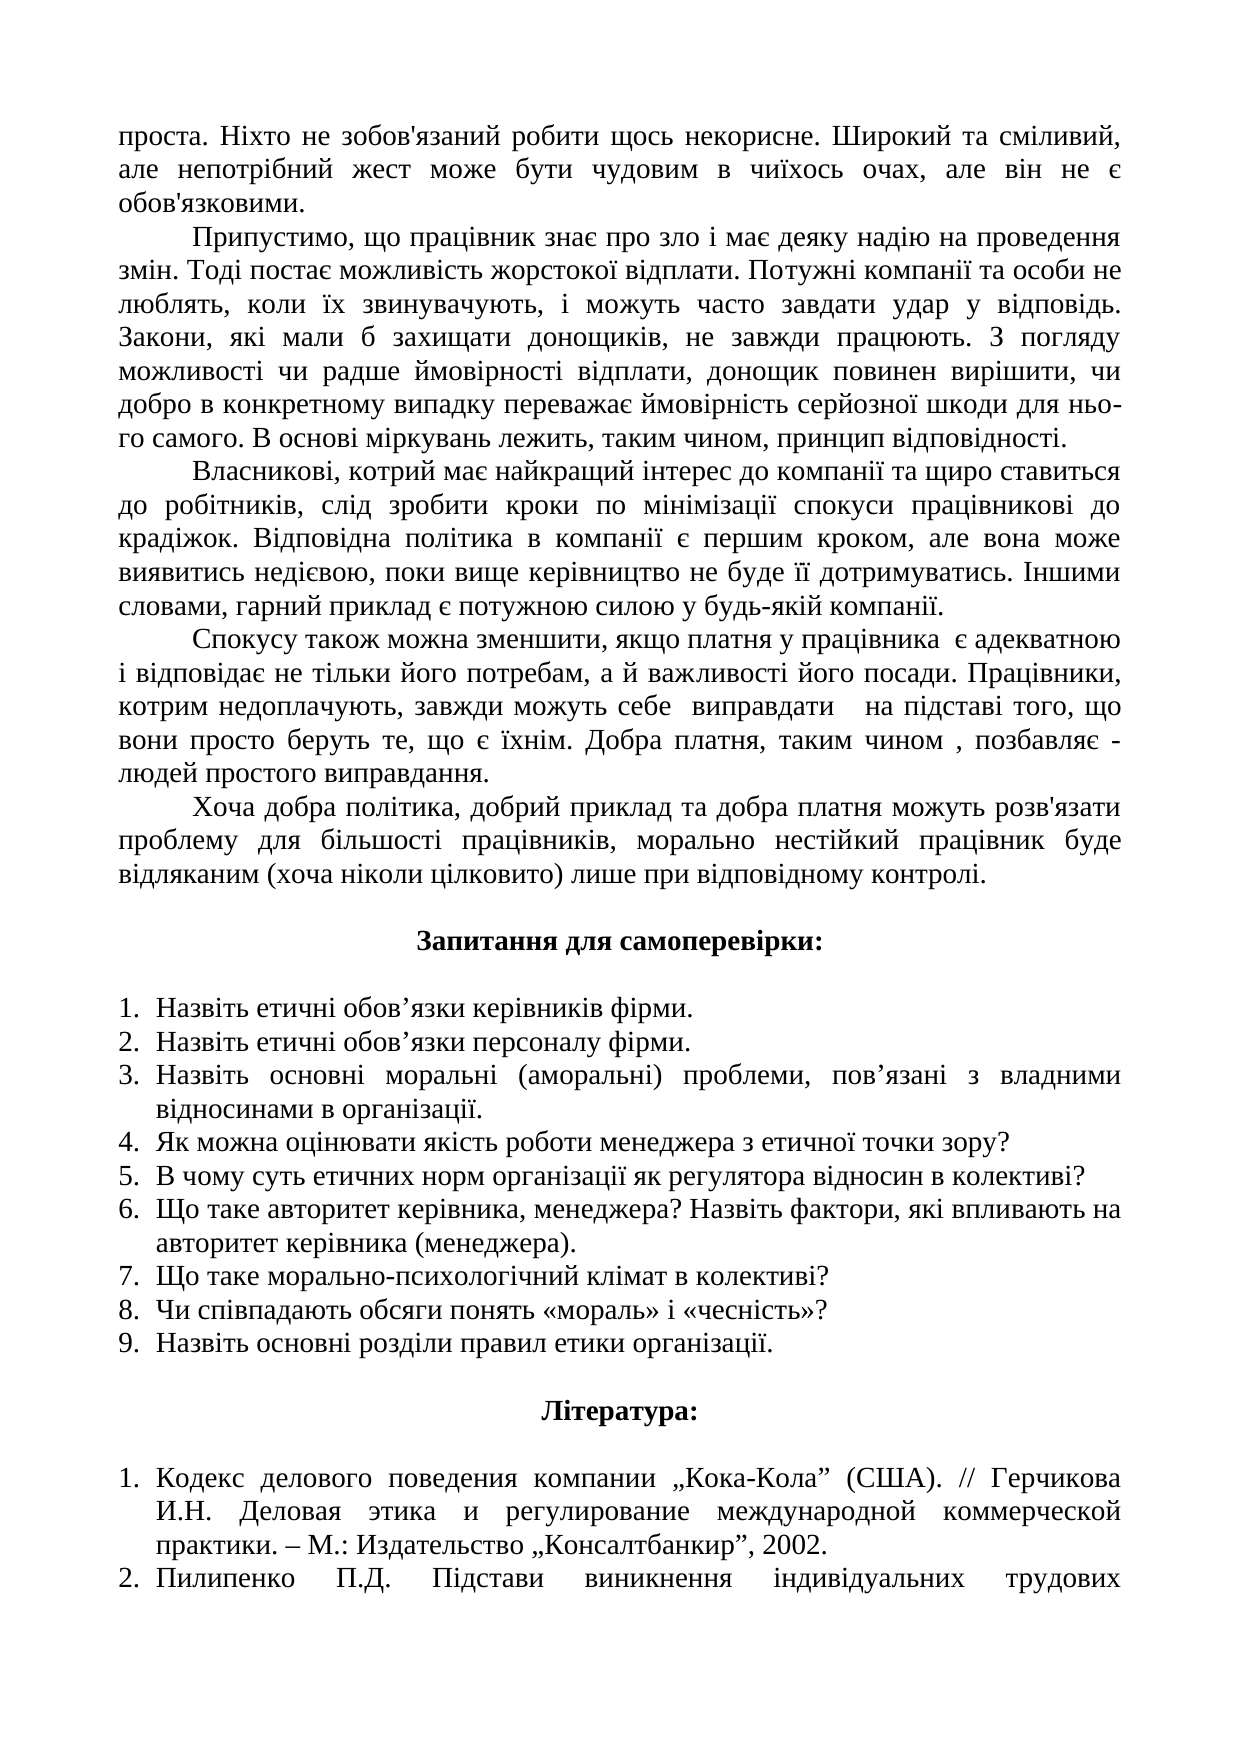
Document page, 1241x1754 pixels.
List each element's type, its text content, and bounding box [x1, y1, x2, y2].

list Назвіть основні розділи правил етики організації. [118, 1326, 1122, 1359]
list Назвіть основні моральні (аморальні) проблеми, пов’язані з владними відносинами в організації. [118, 1057, 1122, 1124]
list Кодекс делового поведения компании „Кока-Кола” (США). // Герчикова И.Н. Деловая этика и регулирование международной коммерческой практики. – М.: Издательство „Консалтбанкир”, 2002. [118, 1460, 1122, 1560]
text Література: [118, 1393, 1122, 1426]
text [118, 118, 1122, 219]
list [118, 1560, 1122, 1594]
list Назвіть етичні обов’язки керівників фірми. [118, 990, 1122, 1024]
list Що таке авторитет керівника, менеджера? Назвіть фактори, які впливають на авторитет керівника (менеджера). [118, 1191, 1122, 1258]
list В чому суть етичних норм організації як регулятора відносин в колективі? [118, 1158, 1122, 1191]
text Власникові, котрий має найкращий інтерес до компанії та щиро ставиться до робітників, слід зробити кроки по мінімізації спокуси працівникові до крадіжок. Відповідна політика в компанії є першим кроком, але вона може виявитись недієвою, поки вище керівництво не буде її дотримуватись. Іншими словами, гарний приклад є потужною силою у будь-якій компанії. [118, 453, 1122, 621]
list Чи співпадають обсяги понять «мораль» і «чесність»? [118, 1292, 1122, 1326]
list Як можна оцінювати якість роботи менеджера з етичної точки зору? [118, 1124, 1122, 1158]
list Назвіть етичні обов’язки персоналу фірми. [118, 1024, 1122, 1057]
text Запитання для самоперевірки: [118, 923, 1122, 957]
text Спокусу також можна зменшити, якщо платня у працівника є адекватною і відповідає не тільки його потребам, а й важливості його посади. Працівники, котрим недоплачують, завжди можуть себе виправдати на підставі того, що вони просто беруть те, що є їхнім. Добра платня, таким чином , позбавляє - людей простого виправдання. [118, 621, 1122, 789]
text Припустимо, що працівник знає про зло і має деяку надію на проведення змін. Тоді постає можливість жорстокої відплати. Потужні компанії та особи не люблять, коли їх звинувачують, і можуть часто завдати удар у відповідь. Закони, які мали б захищати донощиків, не завжди працюють. З погляду можливості чи радше ймовірності відплати, донощик повинен вирішити, чи добро в конкретному випадку переважає ймовірність серйозної шкоди для нього самого. В основі міркувань лежить, таким чином, принцип відповідності. [118, 219, 1122, 453]
list Що таке морально-психологічний клімат в колективі? [118, 1258, 1122, 1292]
text Хоча добра політика, добрий приклад та добра платня можуть розв'язати проблему для більшості працівників, морально нестійкий працівник буде відляканим (хоча ніколи цілковито) лише при відповідному контролі. [118, 789, 1122, 889]
